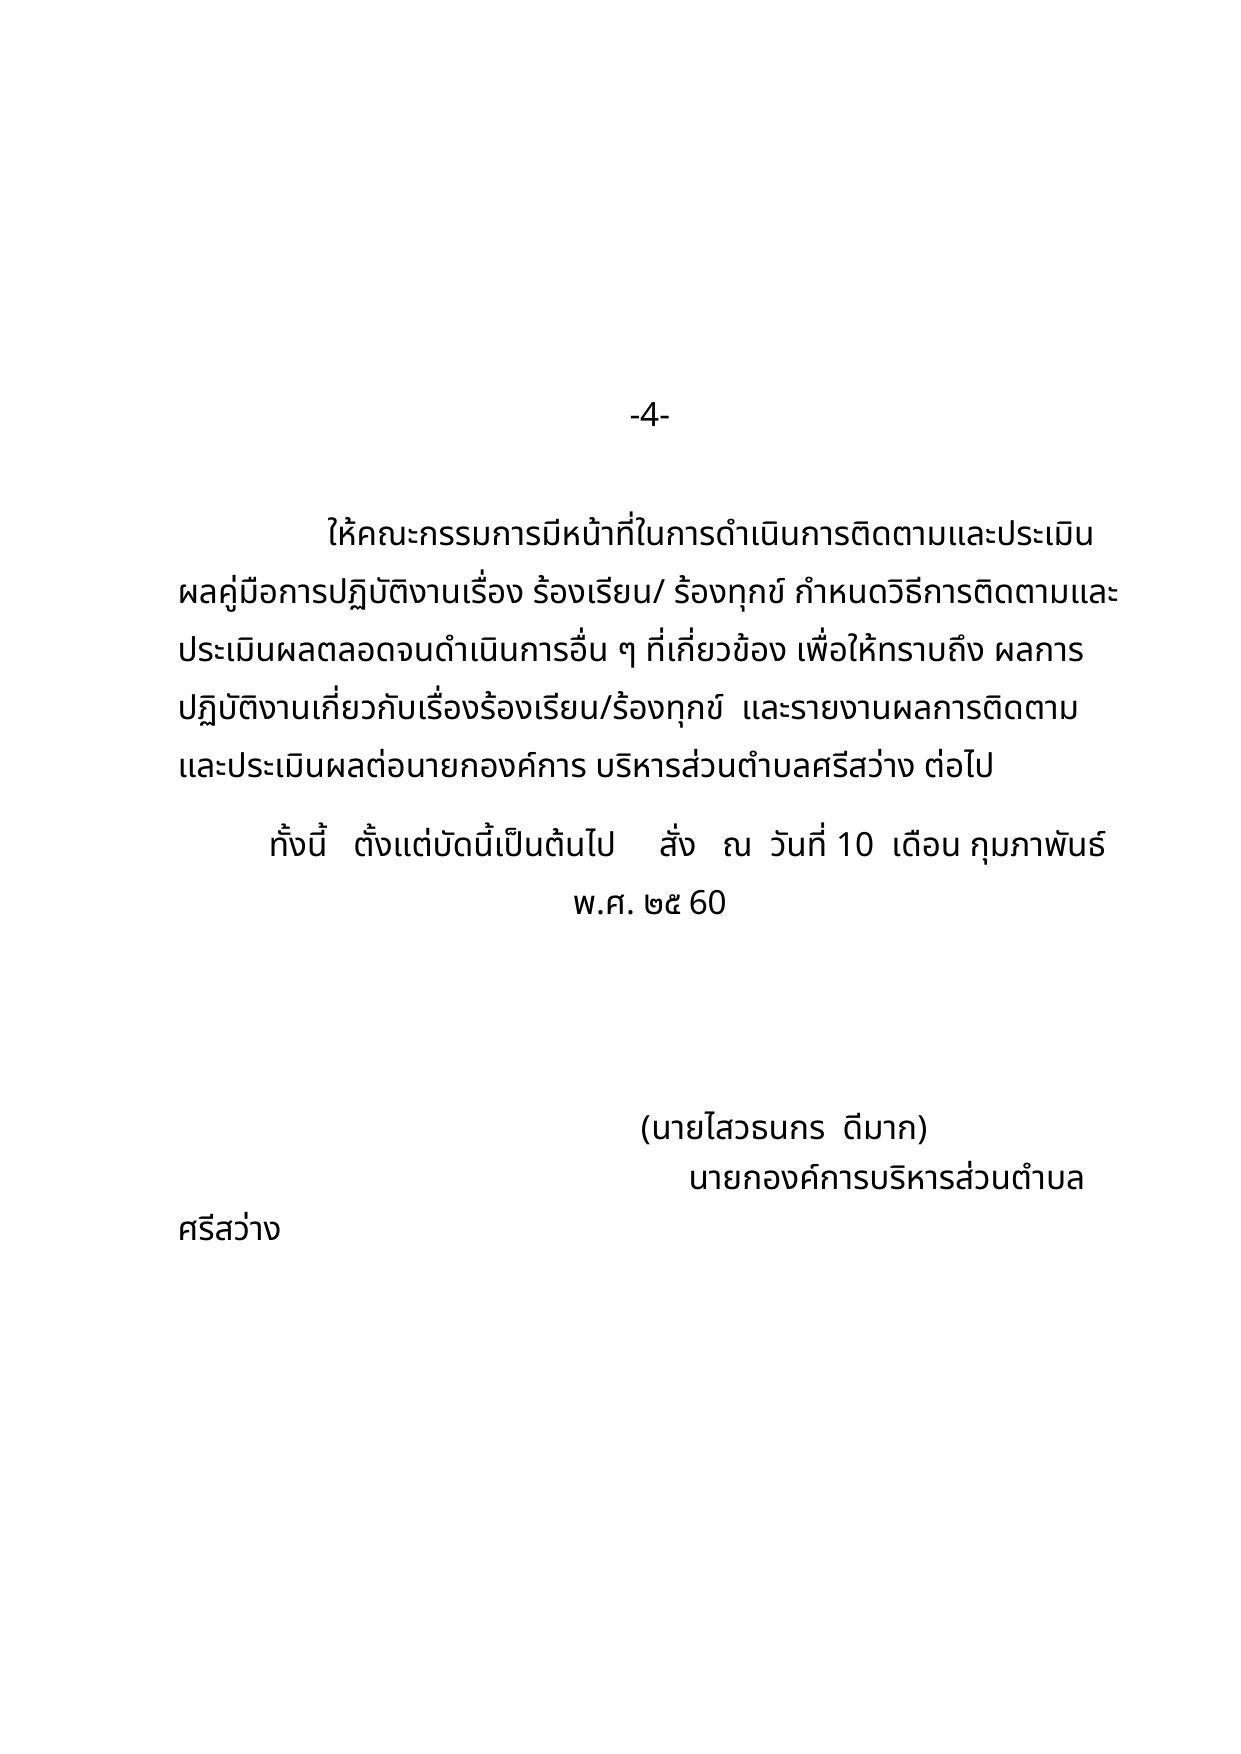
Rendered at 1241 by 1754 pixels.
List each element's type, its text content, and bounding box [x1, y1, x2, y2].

text ทั้งนี้ ตั้งแต่บัดนี้เป็นต้นไป สั่ง ณ วันที่ 10 เดือน กุมภาพันธ์ พ.ศ. ๒๕60 [177, 820, 1122, 929]
text นายกองค์การบริหารส่วนตำบลศรีสว่าง [177, 1154, 1122, 1255]
text -4- [177, 391, 1122, 436]
text ให้คณะกรรมการมีหน้าที่ในการดำเนินการติดตามและประเมินผลคู่มือการปฏิบัติงานเรื่อง ร้องเรียน/ ร้องทุกข์ กำหนดวิธีการติดตามและประเมินผลตลอดจนดำเนินการอื่น ๆ ที่เกี่ยวข้อง เพื่อให้ทราบถึง ผลการปฏิบัติงานเกี่ยวกับเรื่องร้องเรียน/ร้องทุกข์ และรายงานผลการติดตามและประเมินผลต่อนายกองค์การ บริหารส่วนตำบลศรีสว่าง ต่อไป [177, 509, 1122, 792]
text (นายไสวธนกร ดีมาก) [177, 1103, 1122, 1154]
